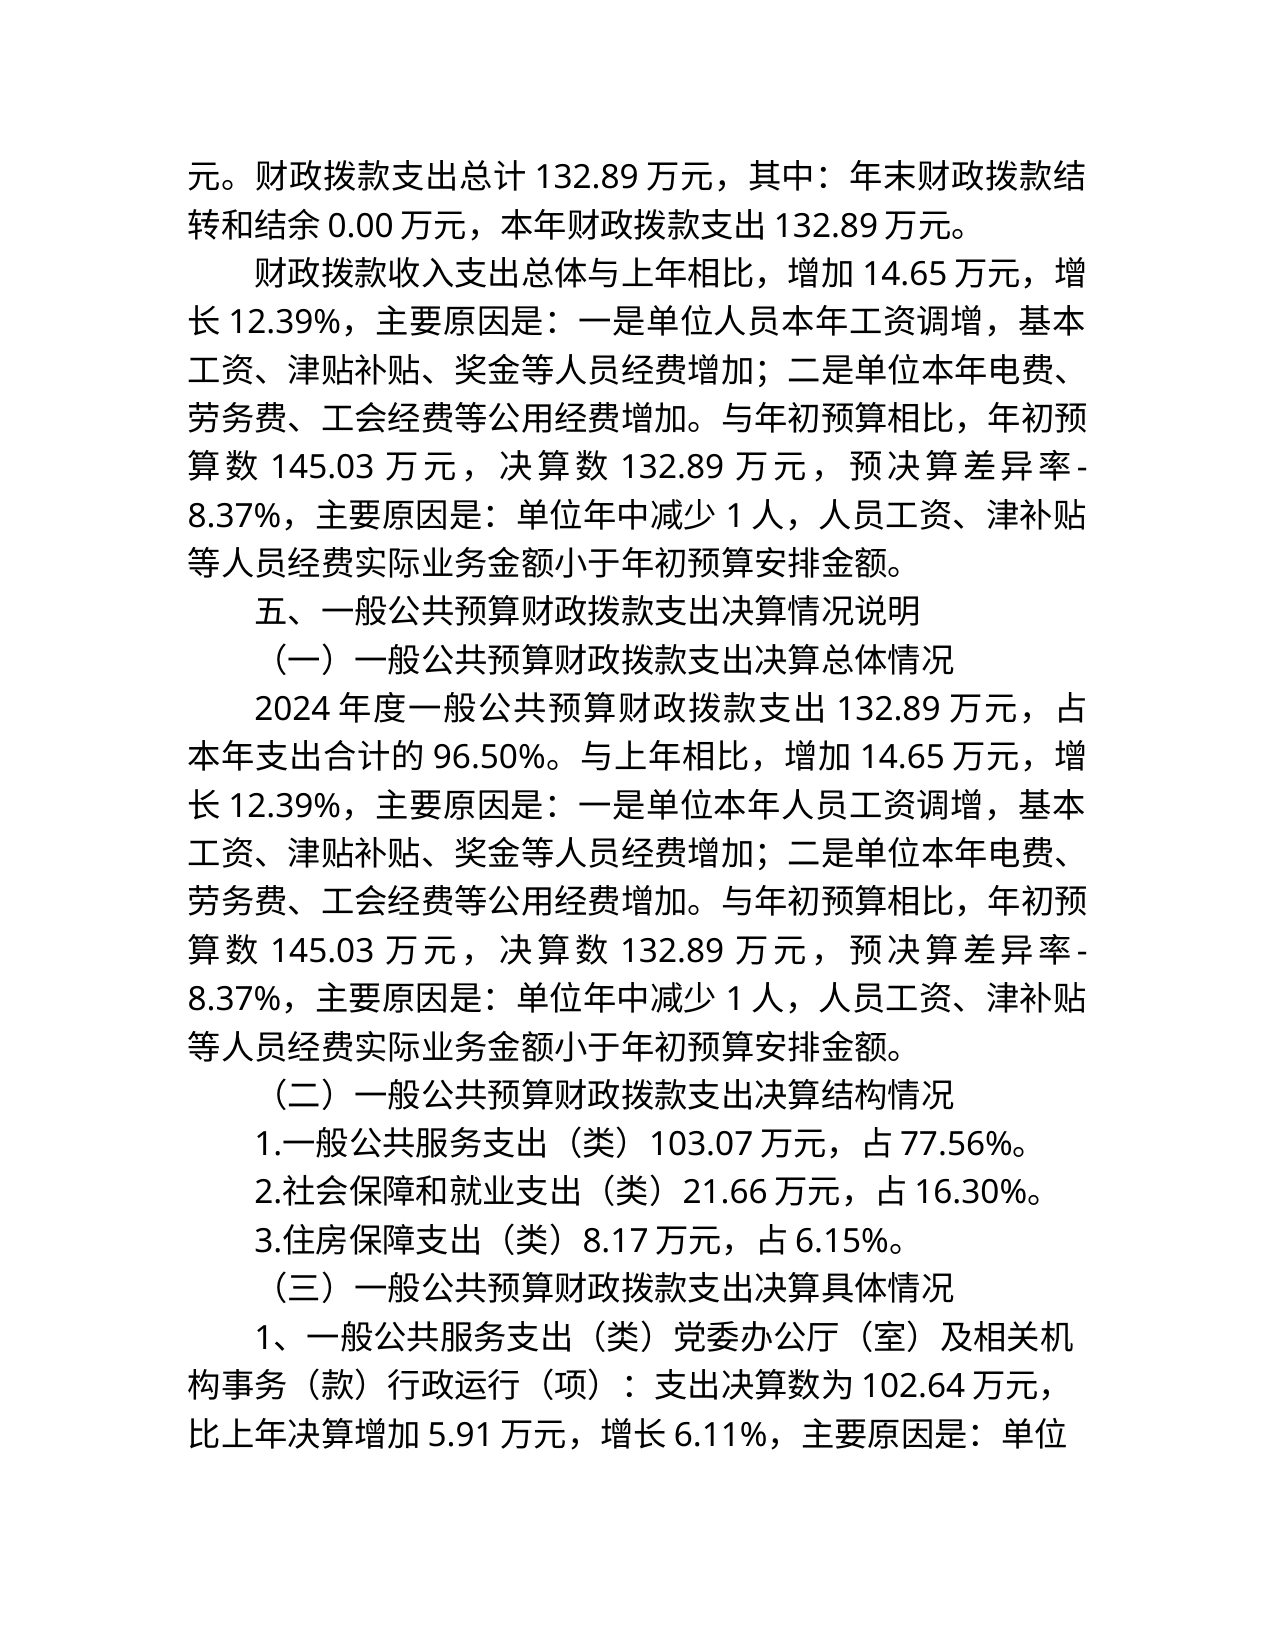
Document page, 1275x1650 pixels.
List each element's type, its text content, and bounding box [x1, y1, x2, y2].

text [187, 1310, 1087, 1456]
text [187, 150, 1087, 247]
text 2024年度一般公共预算财政拨款支出132.89万元，占本年支出合计的96.50%。与上年相比，增加14.65万元，增长12.39%，主要原因是：一是单位本年人员工资调增，基本工资、津贴补贴、奖金等人员经费增加；二是单位本年电费、劳务费、工会经费等公用经费增加。与年初预算相比，年初预算数145.03万元，决算数132.89万元，预决算差异率-8.37%，主要原因是：单位年中减少1人，人员工资、津补贴等人员经费实际业务金额小于年初预算安排金额。 [187, 682, 1087, 1069]
text 3.住房保障支出（类）8.17万元，占6.15%。 [187, 1214, 1087, 1262]
text （三）一般公共预算财政拨款支出决算具体情况 [187, 1262, 1087, 1310]
text （一）一般公共预算财政拨款支出决算总体情况 [187, 633, 1087, 682]
text 五、一般公共预算财政拨款支出决算情况说明 [187, 585, 1087, 633]
text 1.一般公共服务支出（类）103.07万元，占77.56%。 [187, 1117, 1087, 1165]
text （二）一般公共预算财政拨款支出决算结构情况 [187, 1069, 1087, 1117]
text 2.社会保障和就业支出（类）21.66万元，占16.30%。 [187, 1165, 1087, 1214]
text 财政拨款收入支出总体与上年相比，增加14.65万元，增长12.39%，主要原因是：一是单位人员本年工资调增，基本工资、津贴补贴、奖金等人员经费增加；二是单位本年电费、劳务费、工会经费等公用经费增加。与年初预算相比，年初预算数145.03万元，决算数132.89万元，预决算差异率-8.37%，主要原因是：单位年中减少1人，人员工资、津补贴等人员经费实际业务金额小于年初预算安排金额。 [187, 247, 1087, 585]
